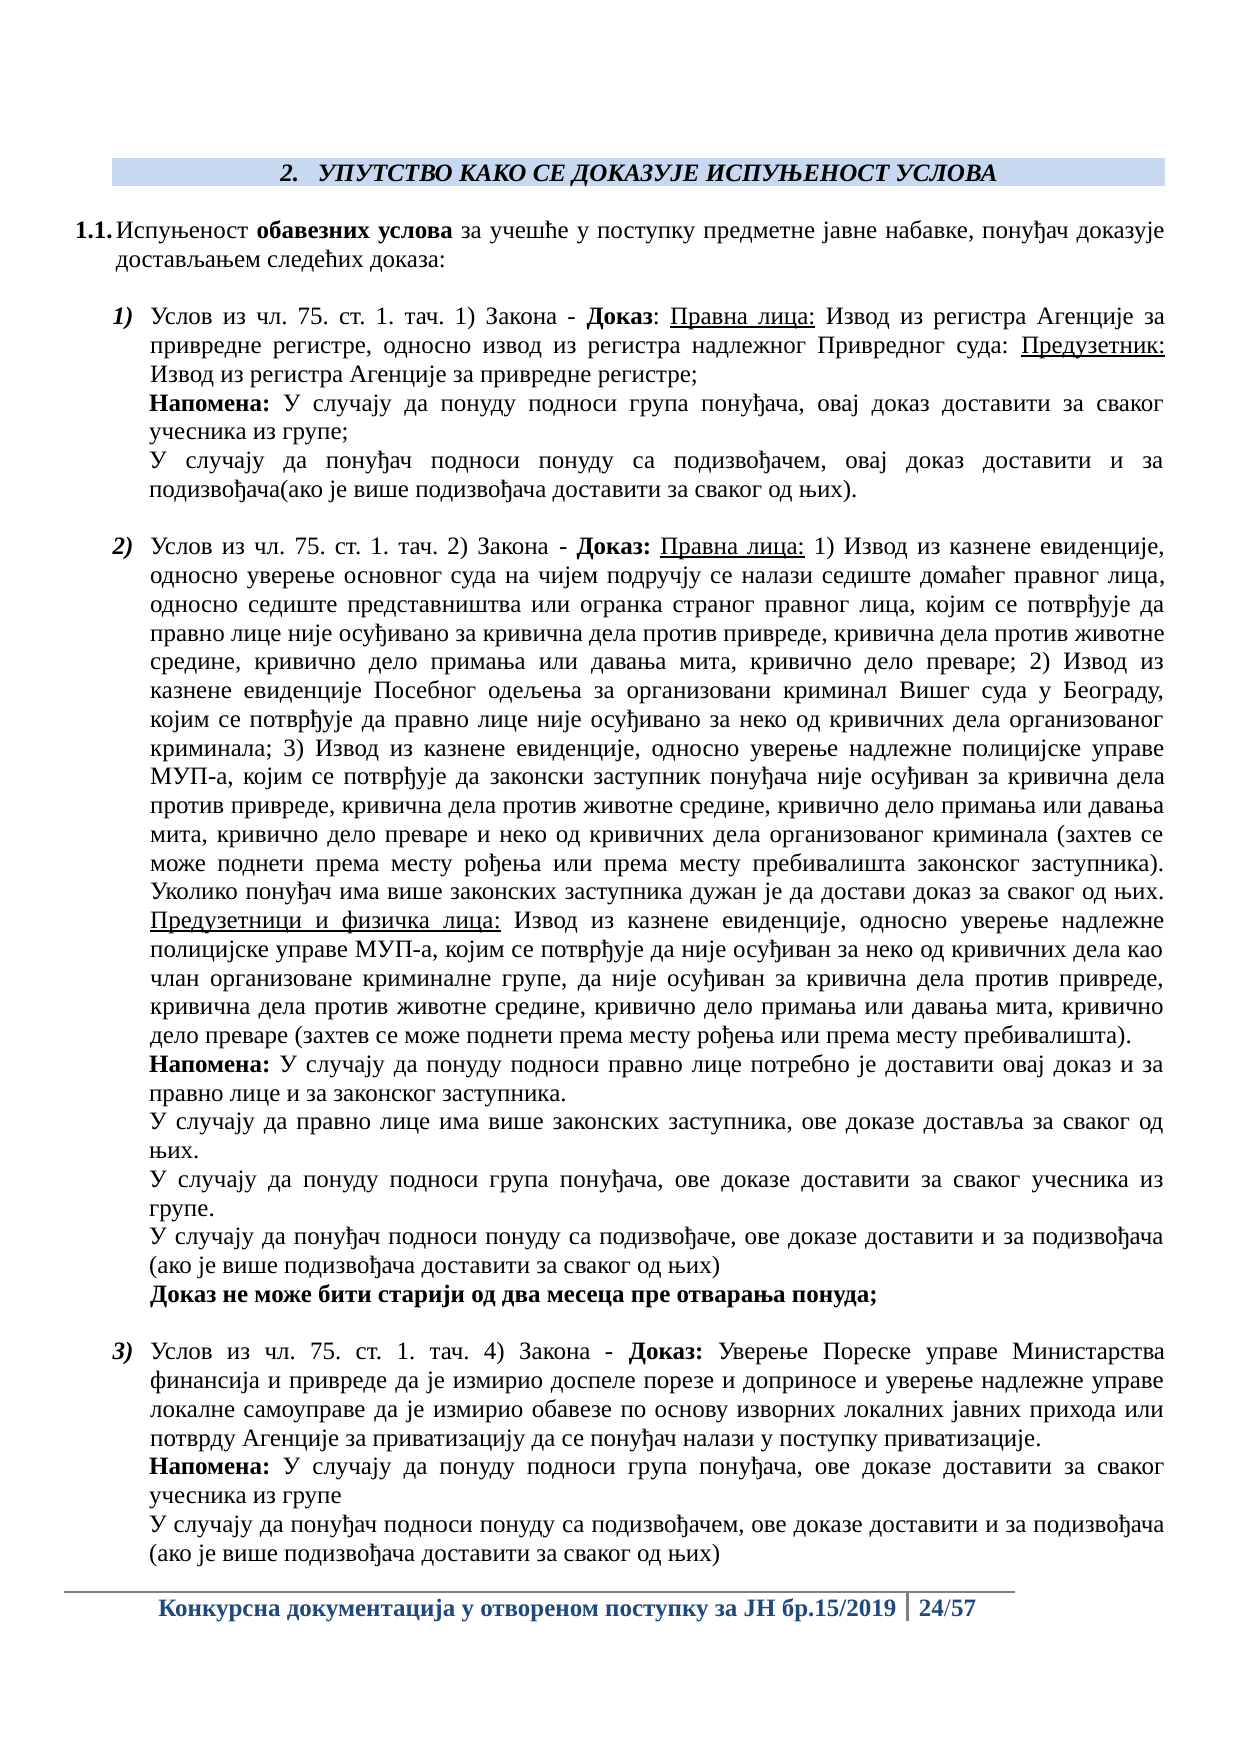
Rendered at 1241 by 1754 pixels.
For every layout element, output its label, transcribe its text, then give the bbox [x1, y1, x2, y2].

list Услов из чл. 75. ст. 1. тач. 2) Закона - Доказ: Правна лица: 1) Извод из казнене евиденције, односно уверењe основног суда на чијем подручју се налази седиште домаћег правног лица, односно седиште представништва или огранка страног правног лица, којим се потврђује да правно лице није осуђивано за кривична дела против привреде, кривична дела против животне средине, кривично дело примања или давања мита, кривично дело преваре; 2) Извод из казнене евиденције Посебног одељења за организовани криминал Вишег суда у Београду, којим се потврђује да правно лице није осуђивано за неко од кривичних дела организованог криминала; 3) Извод из казнене евиденције, односно уверење надлежне полицијске управе МУП-а, којим се потврђује да законски заступник понуђача није осуђиван за кривична дела против привреде, кривична дела против животне средине, кривично дело примања или давања мита, кривично дело преваре и неко од кривичних дела организованог криминала (захтев се може поднети према месту рођења или према месту пребивалишта законског заступника). Уколико понуђач има више законских заступника дужан је да достави доказ за сваког од њих. Предузетници и физичка лица: Извод из казнене евиденције, односно уверење надлежне полицијске управе МУП-а, којим се потврђује да није осуђиван за неко од кривичних дела као члан организоване криминалне групе, да није осуђиван за кривична дела против привреде, кривична дела против животне средине, кривично дело примања или давања мита, кривично дело преваре (захтев се може поднети према месту рођења или према месту пребивалишта). [112, 531, 1165, 1049]
list У случају да правно лице има више законских заступника, ове доказе доставља за сваког од њих. [149, 1106, 1165, 1164]
list Напомена: У случају да понуду подноси група понуђача, овај доказ доставити за сваког учесника из групе; [149, 388, 1165, 445]
list Напомена: У случају да понуду подноси група понуђача, ове доказе доставити за сваког учесника из групе [149, 1451, 1165, 1509]
list Напомена: У случају да понуду подноси правно лице потребно је доставити овај доказ и за правно лице и за законског заступника. [149, 1049, 1165, 1106]
list У случају да понуђач подноси понуду са подизвођачем, овај доказ доставити и за подизвођача(ако је више подизвођача доставити за сваког од њих). [149, 445, 1165, 503]
list У случају да понуду подноси група понуђача, ове доказе доставити за сваког учесника из групе. [149, 1164, 1165, 1221]
list Испуњеност обавезних услова за учешће у поступку предметне јавне набавке, понуђач доказује достављањем следећих доказа: [75, 215, 1165, 273]
list Услов из чл. 75. ст. 1. тач. 1) Закона - Доказ: Правна лица: Извод из регистра Агенције за привредне регистре, односно извод из регистра надлежног Привредног суда: Предузетник: Извод из регистра Агенције за привредне регистре; [112, 301, 1165, 388]
list У случају да понуђач подноси понуду са подизвођаче, ове доказе доставити и за подизвођача (ако је више подизвођача доставити за сваког од њих) [149, 1221, 1165, 1279]
list Доказ не може бити старији од два месеца пре отварања понуда; [150, 1279, 1165, 1308]
list УПУТСТВО КАКО СЕ ДОКАЗУЈЕ ИСПУЊЕНОСТ УСЛОВА [112, 158, 1165, 186]
list Услов из чл. 75. ст. 1. тач. 4) Закона - Доказ: Уверење Пореске управе Министарства финансија и привреде да је измирио доспеле порезе и доприносе и уверење надлежне управе локалне самоуправе да је измирио обавезе по основу изворних локалних јавних прихода или потврду Агенције за приватизацију да се понуђач налази у поступку приватизације. [112, 1336, 1165, 1451]
list У случају да понуђач подноси понуду са подизвођачем, ове доказе доставити и за подизвођача (ако је више подизвођача доставити за сваког од њих) [149, 1509, 1165, 1566]
